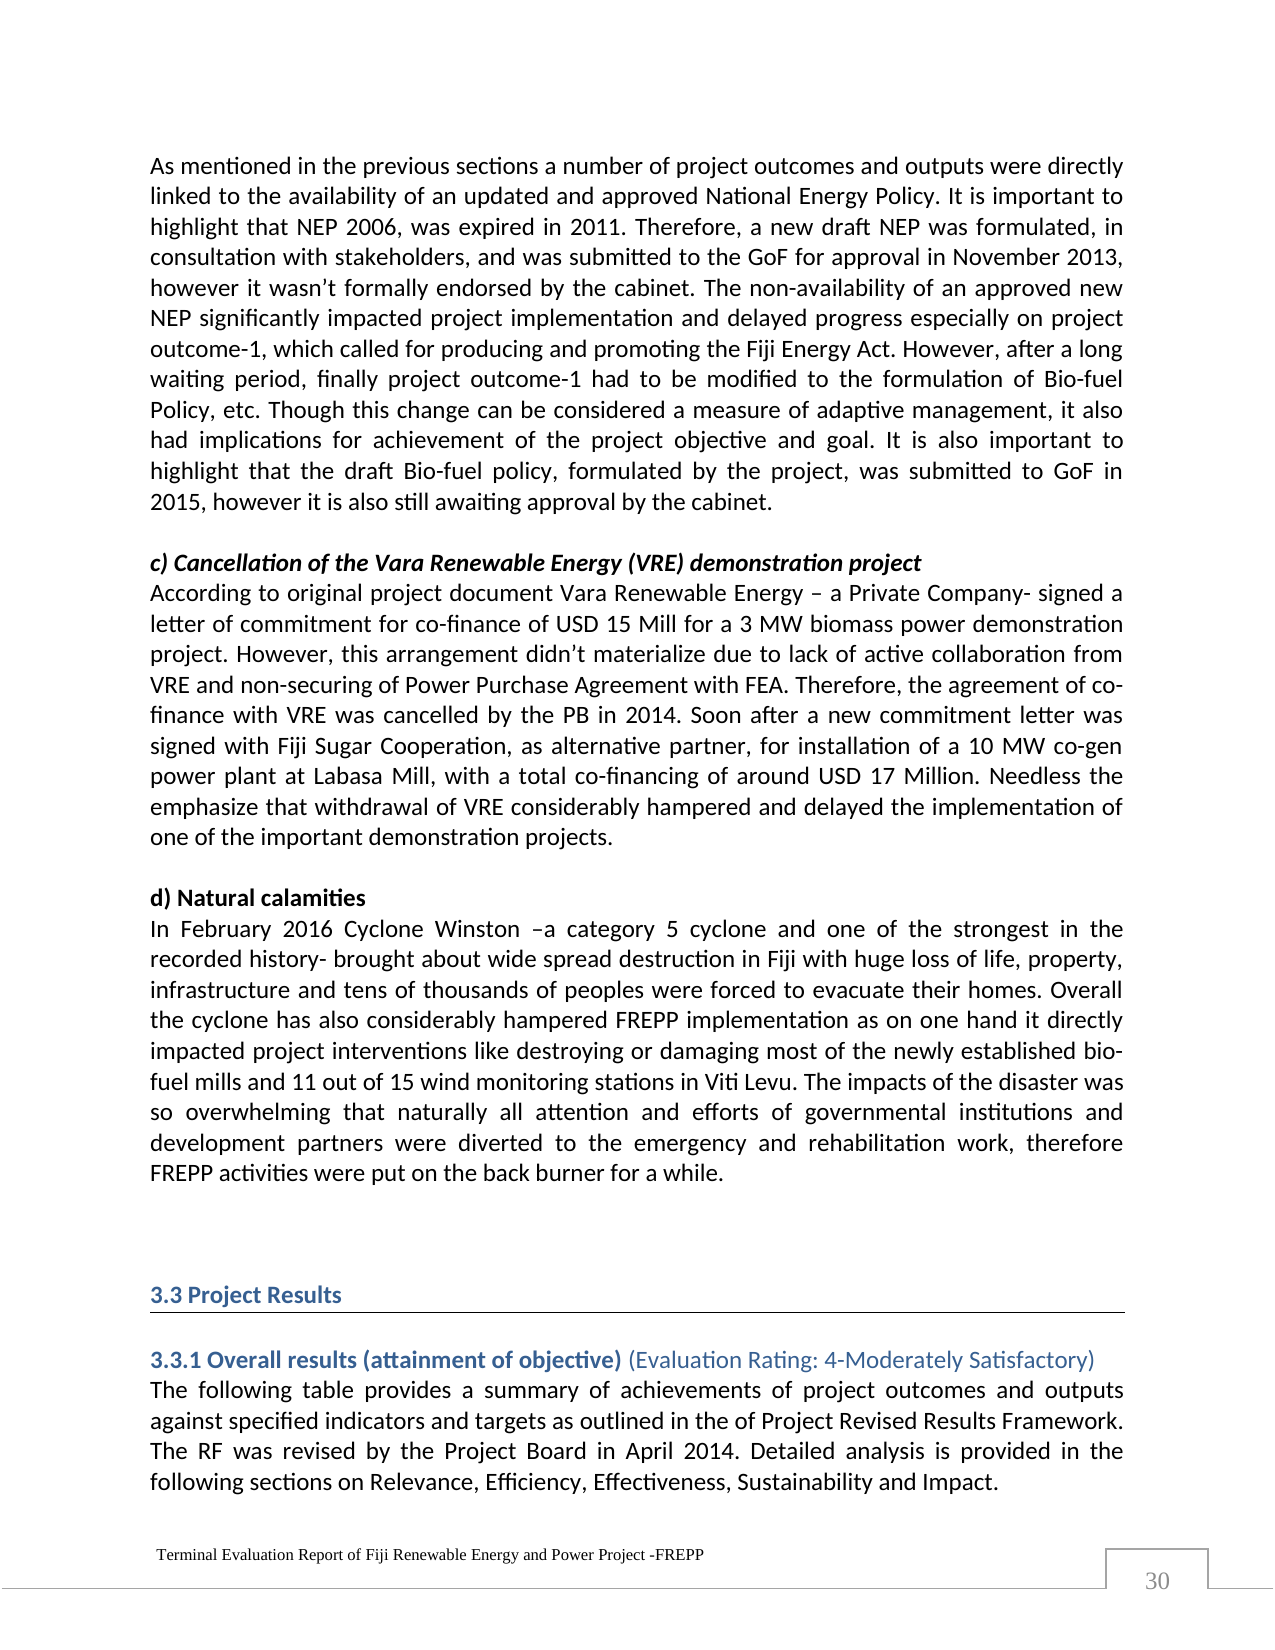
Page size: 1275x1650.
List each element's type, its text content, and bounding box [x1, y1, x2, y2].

text According to original project document Vara Renewable Energy – a Private Company- signed a letter of commitment for co-finance of USD 15 Mill for a 3 MW biomass power demonstration project. However, this arrangement didn’t materialize due to lack of active collaboration from VRE and non-securing of Power Purchase Agreement with FEA. Therefore, the agreement of co-finance with VRE was cancelled by the PB in 2014. Soon after a new commitment letter was signed with Fiji Sugar Cooperation, as alternative partner, for installation of a 10 MW co-gen power plant at Labasa Mill, with a total co-financing of around USD 17 Million. Needless the emphasize that withdrawal of VRE considerably hampered and delayed the implementation of one of the important demonstration projects. [150, 577, 1125, 852]
text The following table provides a summary of achievements of project outcomes and outputs against specified indicators and targets as outlined in the of Project Revised Results Framework. The RF was revised by the Project Board in April 2014. Detailed analysis is provided in the following sections on Relevance, Efficiency, Effectiveness, Sustainability and Impact. [150, 1374, 1125, 1497]
text c) Cancellation of the Vara Renewable Energy (VRE) demonstration project [150, 547, 1125, 577]
text 3.3 Project Results [150, 1279, 1125, 1312]
text In February 2016 Cyclone Winston –a category 5 cyclone and one of the strongest in the recorded history- brought about wide spread destruction in Fiji with huge loss of life, property, infrastructure and tens of thousands of peoples were forced to evacuate their homes. Overall the cyclone has also considerably hampered FREPP implementation as on one hand it directly impacted project interventions like destroying or damaging most of the newly established bio-fuel mills and 11 out of 15 wind monitoring stations in Viti Levu. The impacts of the disaster was so overwhelming that naturally all attention and efforts of governmental institutions and development partners were diverted to the emergency and rehabilitation work, therefore FREPP activities were put on the back burner for a while. [150, 913, 1125, 1188]
text 3.3.1 Overall results (attainment of objective) (Evaluation Rating: 4-Moderately Satisfactory) [150, 1344, 1125, 1374]
text As mentioned in the previous sections a number of project outcomes and outputs were directly linked to the availability of an updated and approved National Energy Policy. It is important to highlight that NEP 2006, was expired in 2011. Therefore, a new draft NEP was formulated, in consultation with stakeholders, and was submitted to the GoF for approval in November 2013, however it wasn’t formally endorsed by the cabinet. The non-availability of an approved new NEP significantly impacted project implementation and delayed progress especially on project outcome-1, which called for producing and promoting the Fiji Energy Act. However, after a long waiting period, finally project outcome-1 had to be modified to the formulation of Bio-fuel Policy, etc. Though this change can be considered a measure of adaptive management, it also had implications for achievement of the project objective and goal. It is also important to highlight that the draft Bio-fuel policy, formulated by the project, was submitted to GoF in 2015, however it is also still awaiting approval by the cabinet. [150, 150, 1125, 516]
text d) Natural calamities [150, 882, 1125, 913]
